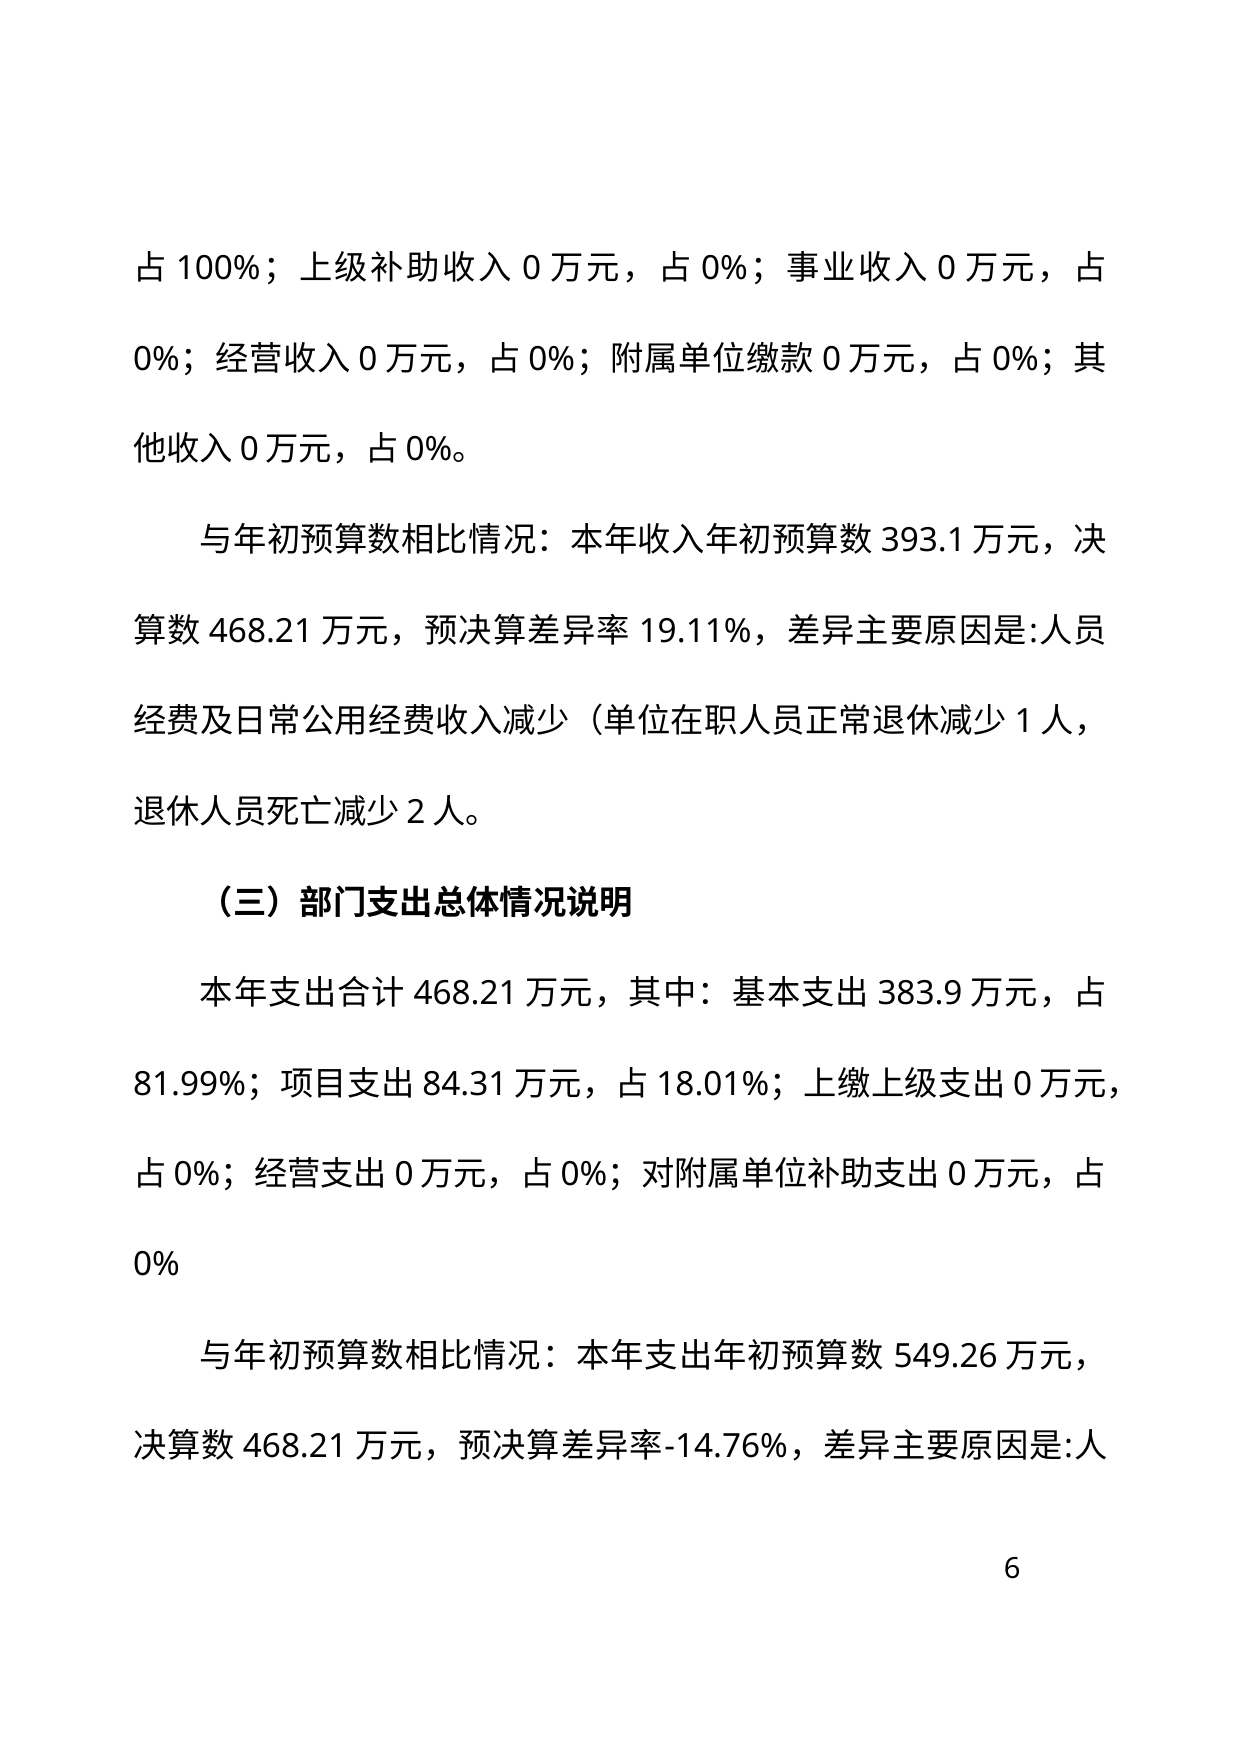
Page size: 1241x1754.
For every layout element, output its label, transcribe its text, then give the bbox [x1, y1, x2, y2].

text 与年初预算数相比情况：本年收入年初预算数393.1万元，决算数468.21万元，预决算差异率19.11%，差异主要原因是:人员经费及日常公用经费收入减少（单位在职人员正常退休减少1人，退休人员死亡减少2人。 [133, 492, 1107, 854]
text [133, 1307, 1107, 1489]
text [133, 220, 1107, 492]
text 本年支出合计468.21万元，其中：基本支出383.9万元，占81.99%；项目支出84.31万元，占18.01%；上缴上级支出0万元，占0%；经营支出0万元，占0%；对附属单位补助支出0万元，占0% [133, 945, 1107, 1307]
text （三）部门支出总体情况说明 [133, 854, 1107, 945]
